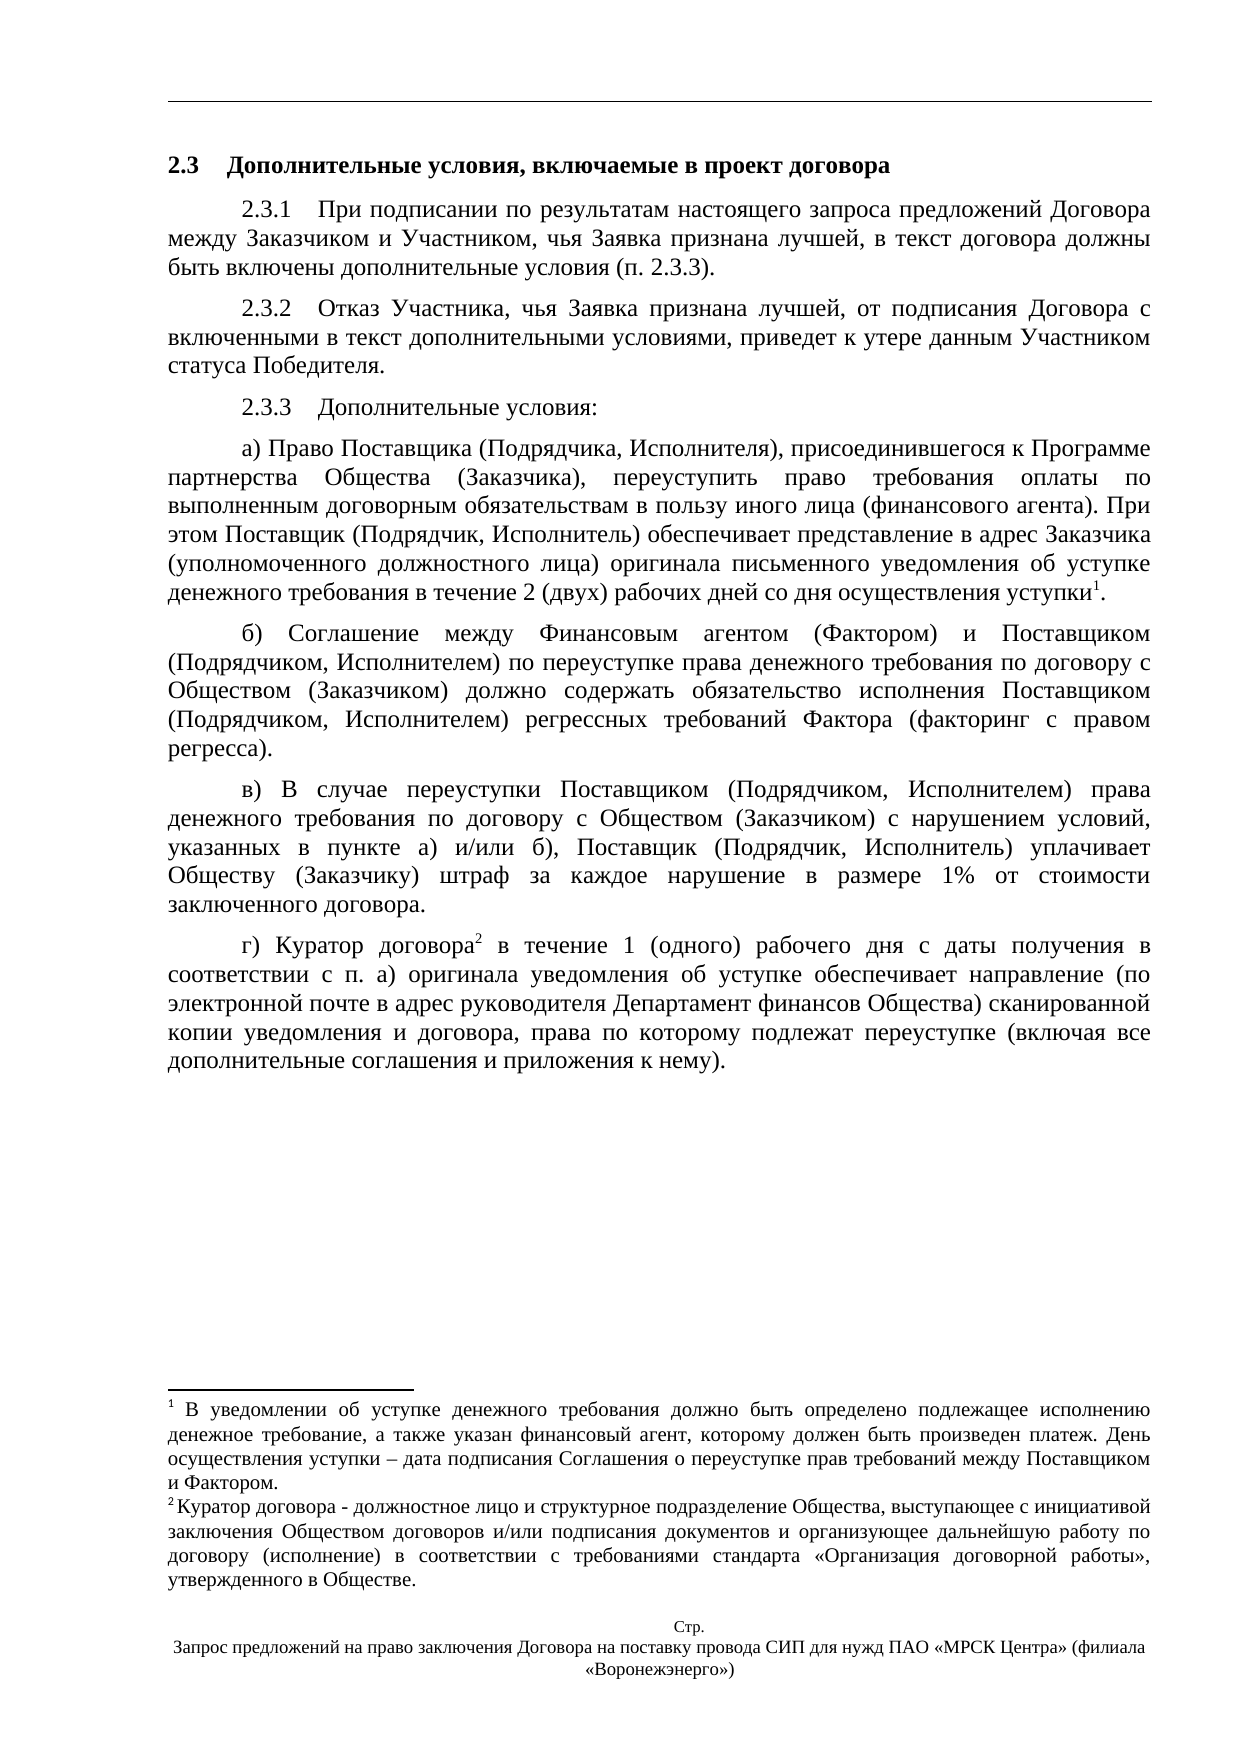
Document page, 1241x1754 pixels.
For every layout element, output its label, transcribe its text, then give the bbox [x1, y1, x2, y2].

subtitle Дополнительные условия, включаемые в проект договора [168, 150, 1152, 179]
subtitle а) Право Поставщика (Подрядчика, Исполнителя), присоединившегося к Программе партнерства Общества (Заказчика), переуступить право требования оплаты по выполненным договорным обязательствам в пользу иного лица (финансового агента). При этом Поставщик (Подрядчик, Исполнитель) обеспечивает представление в адрес Заказчика (уполномоченного должностного лица) оригинала письменного уведомления об уступке денежного требования в течение 2 (двух) рабочих дней со дня осуществления уступки. [168, 433, 1152, 605]
subtitle Отказ Участника, чья Заявка признана лучшей, от подписания Договора с включенными в текст дополнительными условиями, приведет к утере данным Участником статуса Победителя. [168, 293, 1152, 379]
subtitle б) Соглашение между Финансовым агентом (Фактором) и Поставщиком (Подрядчиком, Исполнителем) по переуступке права денежного требования по договору с Обществом (Заказчиком) должно содержать обязательство исполнения Поставщиком (Подрядчиком, Исполнителем) регрессных требований Фактора (факторинг с правом регресса). [168, 618, 1152, 762]
subtitle г) Куратор договора в течение 1 (одного) рабочего дня с даты получения в соответствии с п. а) оригинала уведомления об уступке обеспечивает направление (по электронной почте в адрес руководителя Департамент финансов Общества) сканированной копии уведомления и договора, права по которому подлежат переуступке (включая все дополнительные соглашения и приложения к нему). [168, 930, 1152, 1074]
subtitle При подписании по результатам настоящего запроса предложений Договора между Заказчиком и Участником, чья Заявка признана лучшей, в текст договора должны быть включены дополнительные условия (п. 2.3.3). [168, 194, 1152, 280]
subtitle Дополнительные условия: [168, 392, 1152, 420]
subtitle в) В случае переуступки Поставщиком (Подрядчиком, Исполнителем) права денежного требования по договору с Обществом (Заказчиком) с нарушением условий, указанных в пункте а) и/или б), Поставщик (Подрядчик, Исполнитель) уплачивает Обществу (Заказчику) штраф за каждое нарушение в размере 1% от стоимости заключенного договора. [168, 774, 1152, 918]
